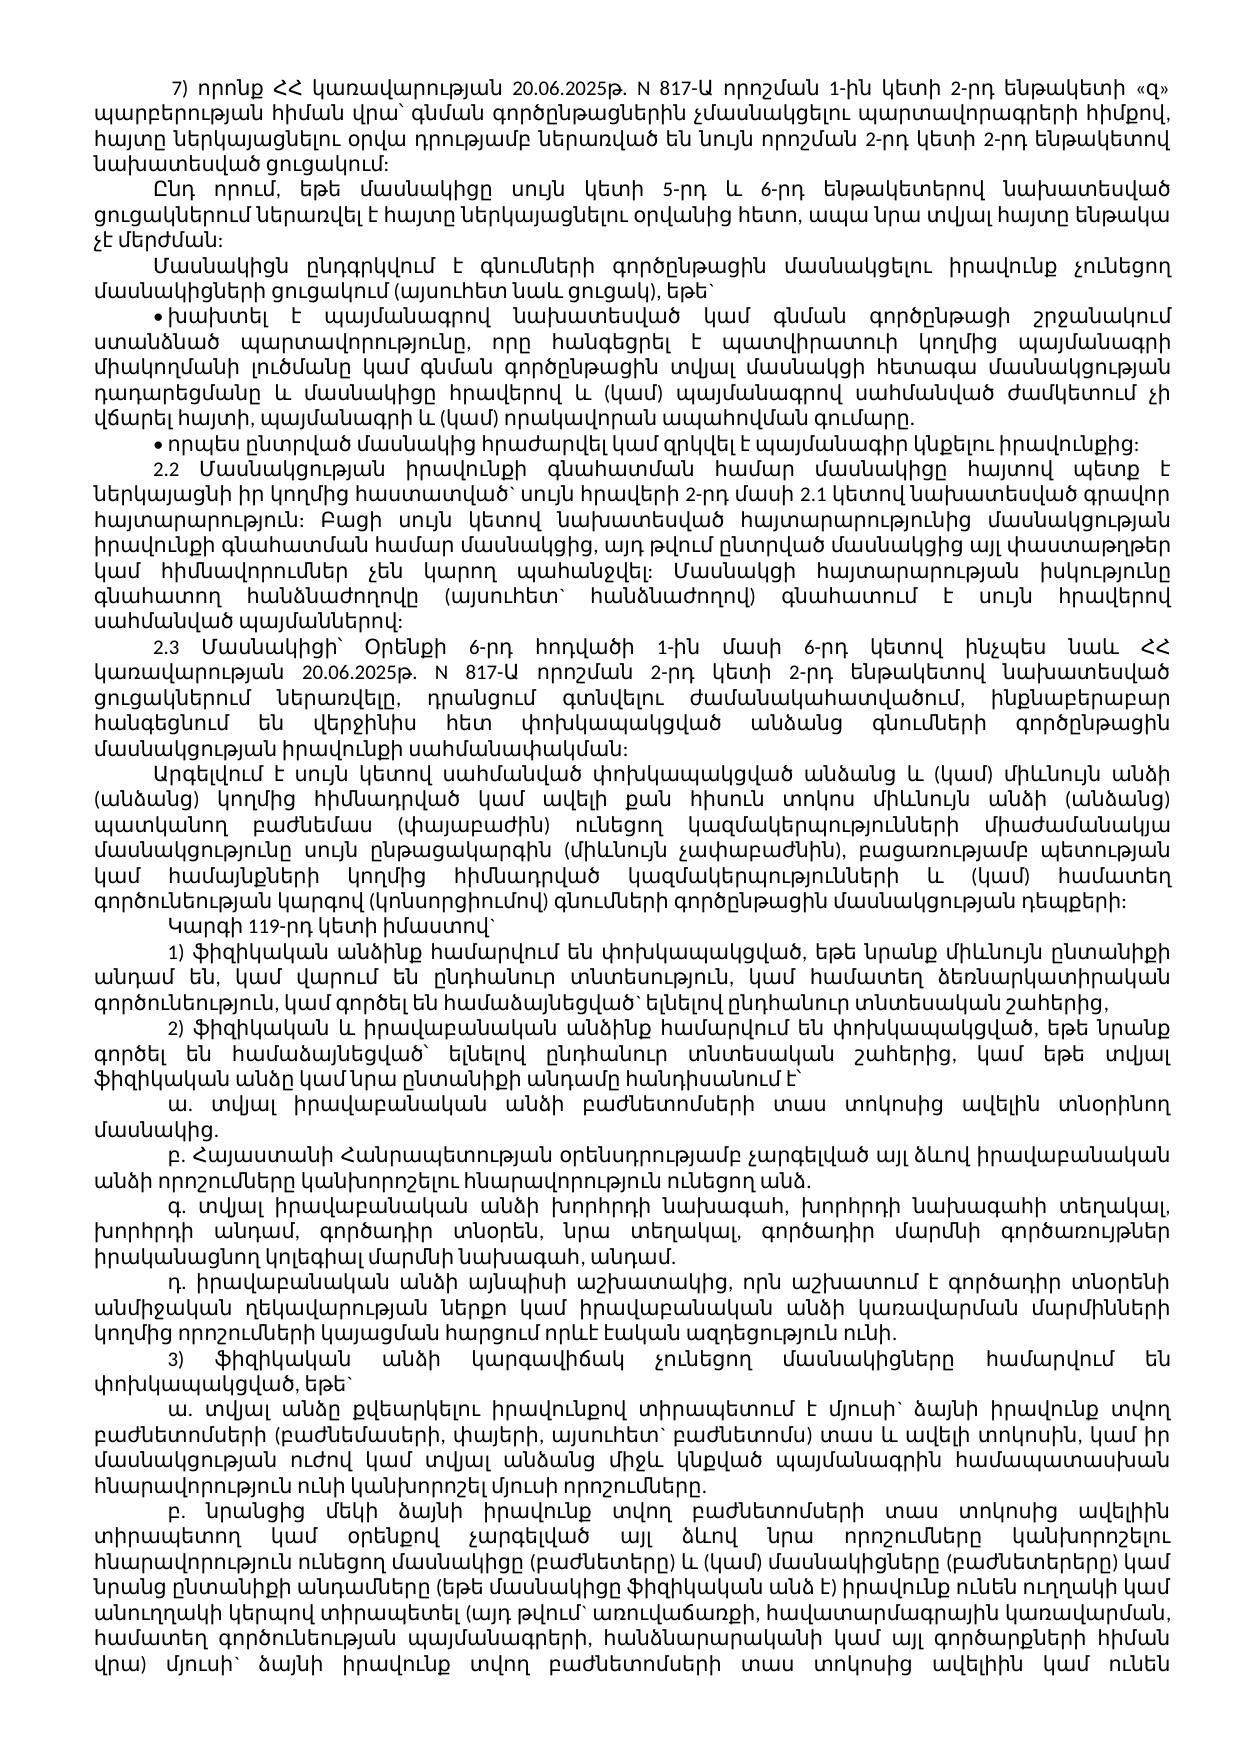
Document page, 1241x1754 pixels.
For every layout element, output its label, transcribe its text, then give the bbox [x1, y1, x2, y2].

text 2.2 Մասնակցության իրավունքի գնահատման համար մասնակիցը հայտով պետք է ներկայացնի իր կողմից հաստատված` սույն հրավերի 2-րդ մասի 2.1 կետով նախատեսված գրավոր հայտարարություն: Բացի սույն կետով նախատեսված հայտարարությունից մասնակցության իրավունքի գնահատման համար մասնակցից, այդ թվում ընտրված մասնակցից այլ փաստաթղթեր կամ հիմնավորումներ չեն կարող պահանջվել: Մասնակցի հայտարարության իսկությունը գնահատող հանձնաժողովը (այսուհետ` հանձնաժողով) գնահատում է սույն հրավերով սահմանված պայմաններով: [94, 456, 1171, 634]
text Մասնակիցն ընդգրկվում է գնումների գործընթացին մասնակցելու իրավունք չունեցող մասնակիցների ցուցակում (այսուհետ նաև ցուցակ), եթե` [94, 253, 1171, 304]
text ա. տվյալ անձը քվեարկելու իրավունքով տիրապետում է մյուսի` ձայնի իրավունք տվող բաժնետոմսերի (բաժնեմասերի, փայերի, այսուհետ` բաժնետոմս) տաս և ավելի տոկոսին, կամ իր մասնակցության ուժով կամ տվյալ անձանց միջև կնքված պայմանագրին համապատասխան հնարավորություն ունի կանխորոշել մյուսի որոշումները. [94, 1397, 1171, 1498]
text դ. իրավաբանական անձի այնպիսի աշխատակից, որն աշխատում է գործադիր տնօրենի անմիջական ղեկավարության ներքո կամ իրավաբանական անձի կառավարման մարմինների կողմից որոշումների կայացման հարցում որևէ էական ազդեցություն ունի. [94, 1269, 1171, 1346]
text 3) ֆիզիկական անձի կարգավիճակ չունեցող մասնակիցները համարվում են փոխկապակցված, եթե` [94, 1346, 1171, 1397]
text գ. տվյալ իրավաբանական անձի խորհրդի նախագահ, խորհրդի նախագահի տեղակալ, խորհրդի անդամ, գործադիր տնօրեն, նրա տեղակալ, գործադիր մարմնի գործառույթներ իրականացնող կոլեգիալ մարմնի նախագահ, անդամ. [94, 1193, 1171, 1269]
text Ընդ որում, եթե մասնակիցը սույն կետի 5-րդ և 6-րդ ենթակետերով նախատեսված ցուցակներում ներառվել է հայտը ներկայացնելու օրվանից հետո, ապա նրա տվյալ հայտը ենթակա չէ մերժման: [94, 177, 1171, 253]
text • որպես ընտրված մասնակից հրաժարվել կամ զրկվել է պայմանագիր կնքելու իրավունքից: [94, 431, 1171, 456]
text 2) ֆիզիկական և իրավաբանական անձինք համարվում են փոխկապակցված, եթե նրանք գործել են համաձայնեցված՝ ելնելով ընդհանուր տնտեսական շահերից, կամ եթե տվյալ ֆիզիկական անձը կամ նրա ընտանիքի անդամը հանդիսանում է՝ [94, 1015, 1171, 1092]
text Կարգի 119-րդ կետի իմաստով` [94, 914, 1171, 939]
text 1) ֆիզիկական անձինք համարվում են փոխկապակցված, եթե նրանք միևնույն ընտանիքի անդամ են, կամ վարում են ընդհանուր տնտեսություն, կամ համատեղ ձեռնարկատիրական գործունեություն, կամ գործել են համաձայնեցված` ելնելով ընդհանուր տնտեսական շահերից, [94, 939, 1171, 1015]
text Արգելվում է սույն կետով սահմանված փոխկապակցված անձանց և (կամ) միևնույն անձի (անձանց) կողմից հիմնադրված կամ ավելի քան հիսուն տոկոս միևնույն անձի (անձանց) պատկանող բաժնեմաս (փայաբաժին) ունեցող կազմակերպությունների միաժամանակյա մասնակցությունը սույն ընթացակարգին (միևնույն չափաբաժնին), բացառությամբ պետության կամ համայնքների կողմից հիմնադրված կազմակերպությունների և (կամ) համատեղ գործունեության կարգով (կոնսորցիումով) գնումների գործընթացին մասնակցության դեպքերի: [94, 761, 1171, 914]
text • խախտել է պայմանագրով նախատեսված կամ գնման գործընթացի շրջանակում ստանձնած պարտավորությունը, որը հանգեցրել է պատվիրատուի կողմից պայմանագրի միակողմանի լուծմանը կամ գնման գործընթացին տվյալ մասնակցի հետագա մասնակցության դադարեցմանը և մասնակիցը հրավերով և (կամ) պայմանագրով սահմանված ժամկետում չի վճարել հայտի, պայմանագրի և (կամ) որակավորան ապահովման գումարը. [94, 304, 1171, 431]
text ա. տվյալ իրավաբանական անձի բաժնետոմսերի տաս տոկոսից ավելին տնօրինող մասնակից. [94, 1092, 1171, 1142]
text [94, 1498, 1171, 1676]
text 7) որոնք ՀՀ կառավարության 20.06.2025թ. N 817-Ա որոշման 1-ին կետի 2-րդ ենթակետի «զ» պարբերության հիման վրա՝ գնման գործընթացներին չմասնակցելու պարտավորագրերի հիմքով, հայտը ներկայացնելու օրվա դրությամբ ներառված են նույն որոշման 2-րդ կետի 2-րդ ենթակետով նախատեսված ցուցակում: [94, 75, 1171, 177]
text բ. Հայաստանի Հանրապետության օրենսդրությամբ չարգելված այլ ձևով իրավաբանական անձի որոշումները կանխորոշելու հնարավորություն ունեցող անձ. [94, 1142, 1171, 1193]
text 2.3 Մասնակիցի՝ Օրենքի 6-րդ հոդվածի 1-ին մասի 6-րդ կետով ինչպես նաև ՀՀ կառավարության 20.06.2025թ. N 817-Ա որոշման 2-րդ կետի 2-րդ ենթակետով նախատեսված ցուցակներում ներառվելը, դրանցում գտնվելու ժամանակահատվածում, ինքնաբերաբար հանգեցնում են վերջինիս հետ փոխկապակցված անձանց գնումների գործընթացին մասնակցության իրավունքի սահմանափակման: [94, 634, 1171, 761]
